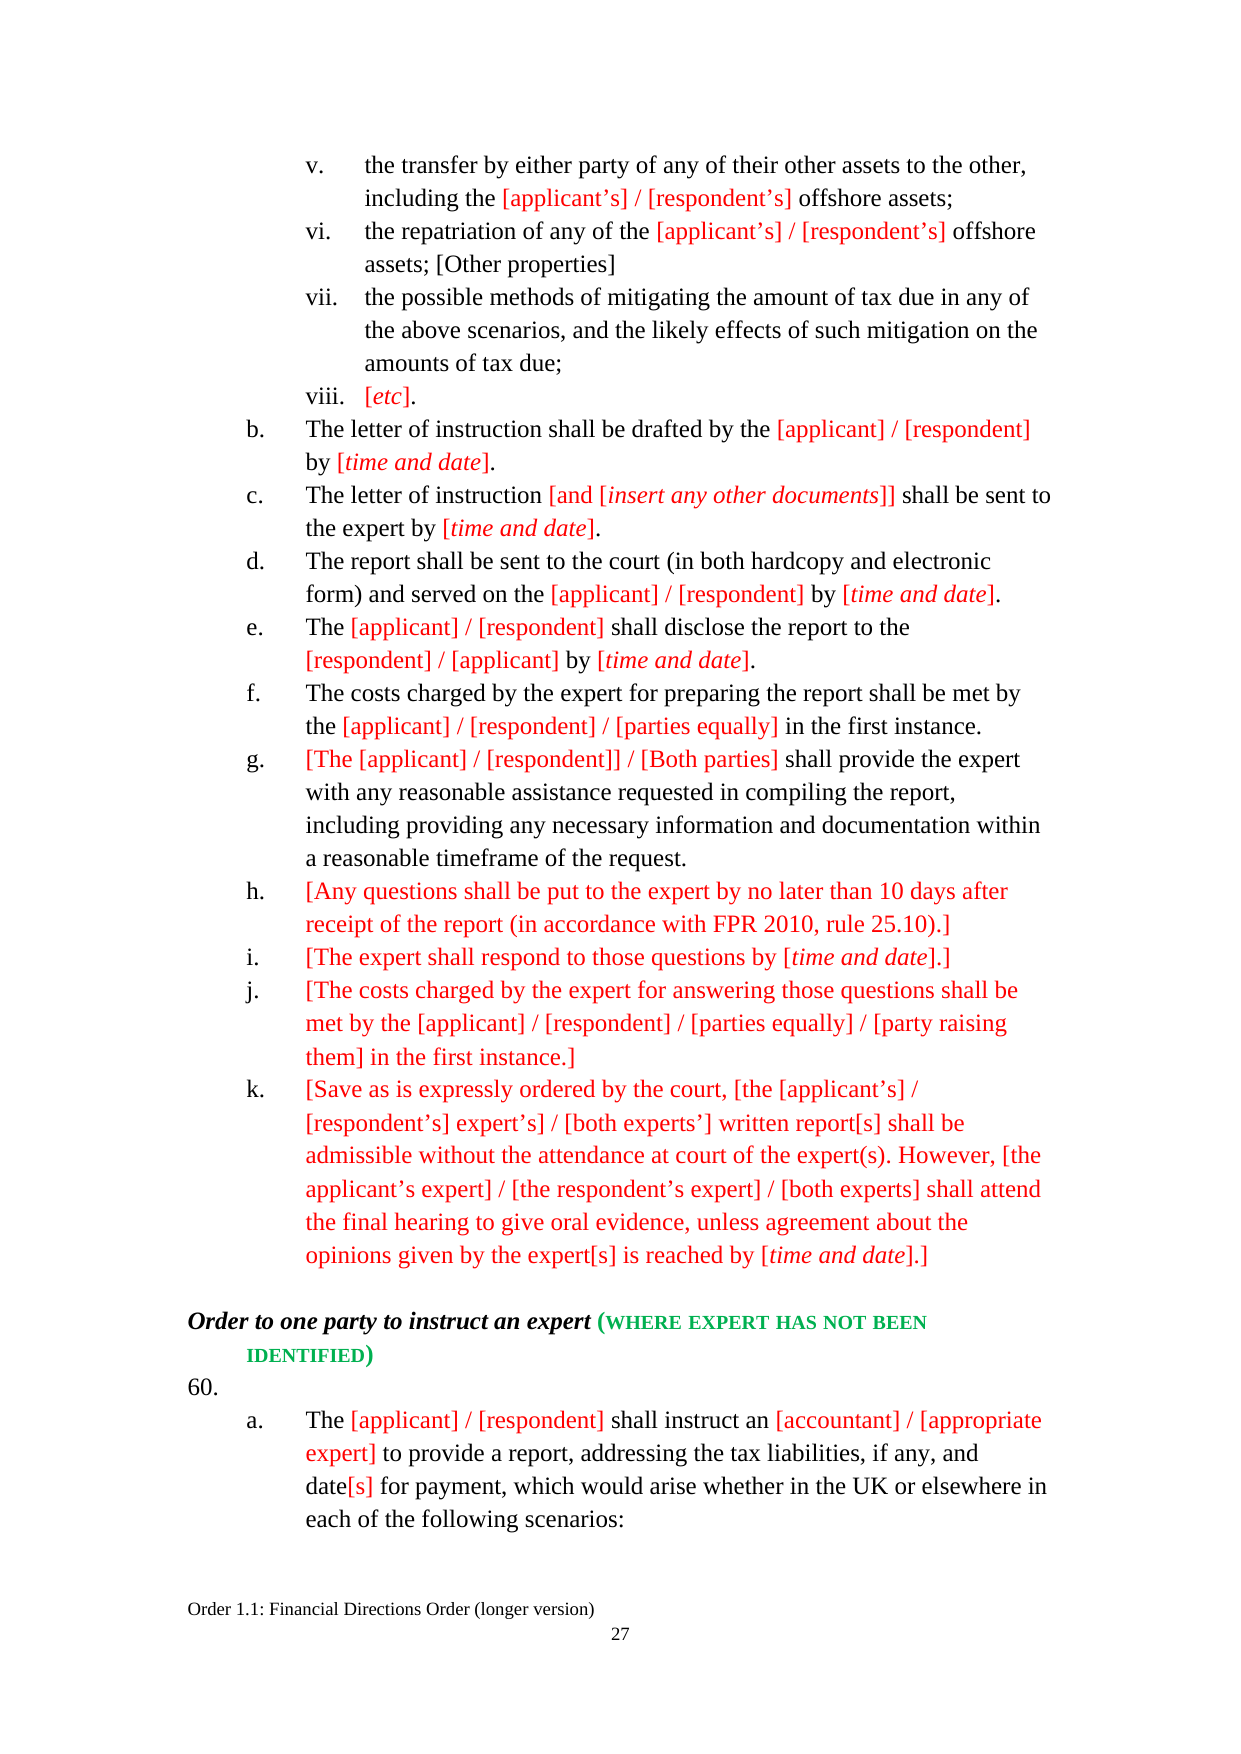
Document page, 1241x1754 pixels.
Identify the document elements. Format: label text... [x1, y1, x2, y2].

list [The [applicant] / [respondent]] / [Both parties] shall provide the expert with any reasonable assistance requested in compiling the report, including providing any necessary information and documentation within a reasonable timeframe of the request. [246, 744, 1053, 872]
list Order to one party to instruct an expert (where expert has not been identified) [187, 1306, 1053, 1367]
list [Save as is expressly ordered by the court, [the [applicant’s] / [respondent’s] expert’s] / [both experts’] written report[s] shall be admissible without the attendance at court of the expert(s). However, [the applicant’s expert] / [the respondent’s expert] / [both experts] shall attend the final hearing to give oral evidence, unless agreement about the opinions given by the expert[s] is reached by [time and date].] [246, 1074, 1053, 1268]
list [The expert shall respond to those questions by [time and date].] [246, 942, 1053, 971]
list [The costs charged by the expert for answering those questions shall be met by the [applicant] / [respondent] / [parties equally] / [party raising them] in the first instance.] [246, 976, 1053, 1070]
list the repatriation of any of the [applicant’s] / [respondent’s] offshore assets; [Other properties] [305, 216, 1053, 278]
list The [applicant] / [respondent] shall instruct an [accountant] / [appropriate expert] to provide a report, addressing the tax liabilities, if any, and date[s] for payment, which would arise whether in the UK or elsewhere in each of the following scenarios: [246, 1405, 1053, 1533]
list The letter of instruction shall be drafted by the [applicant] / [respondent] by [time and date]. [246, 414, 1053, 476]
list [etc]. [305, 381, 1053, 410]
list The letter of instruction [and [insert any other documents]] shall be sent to the expert by [time and date]. [246, 480, 1053, 542]
list the transfer by either party of any of their other assets to the other, including the [applicant’s] / [respondent’s] offshore assets; [305, 150, 1053, 212]
list The costs charged by the expert for preparing the report shall be met by the [applicant] / [respondent] / [parties equally] in the first instance. [246, 678, 1053, 740]
list The [applicant] / [respondent] shall disclose the report to the [respondent] / [applicant] by [time and date]. [246, 612, 1053, 674]
list [Any questions shall be put to the expert by no later than 10 days after receipt of the report (in accordance with FPR 2010, rule 25.10).] [246, 876, 1053, 938]
list the possible methods of mitigating the amount of tax due in any of the above scenarios, and the likely effects of such mitigation on the amounts of tax due; [305, 282, 1053, 377]
list The report shall be sent to the court (in both hardcopy and electronic form) and served on the [applicant] / [respondent] by [time and date]. [246, 546, 1053, 608]
